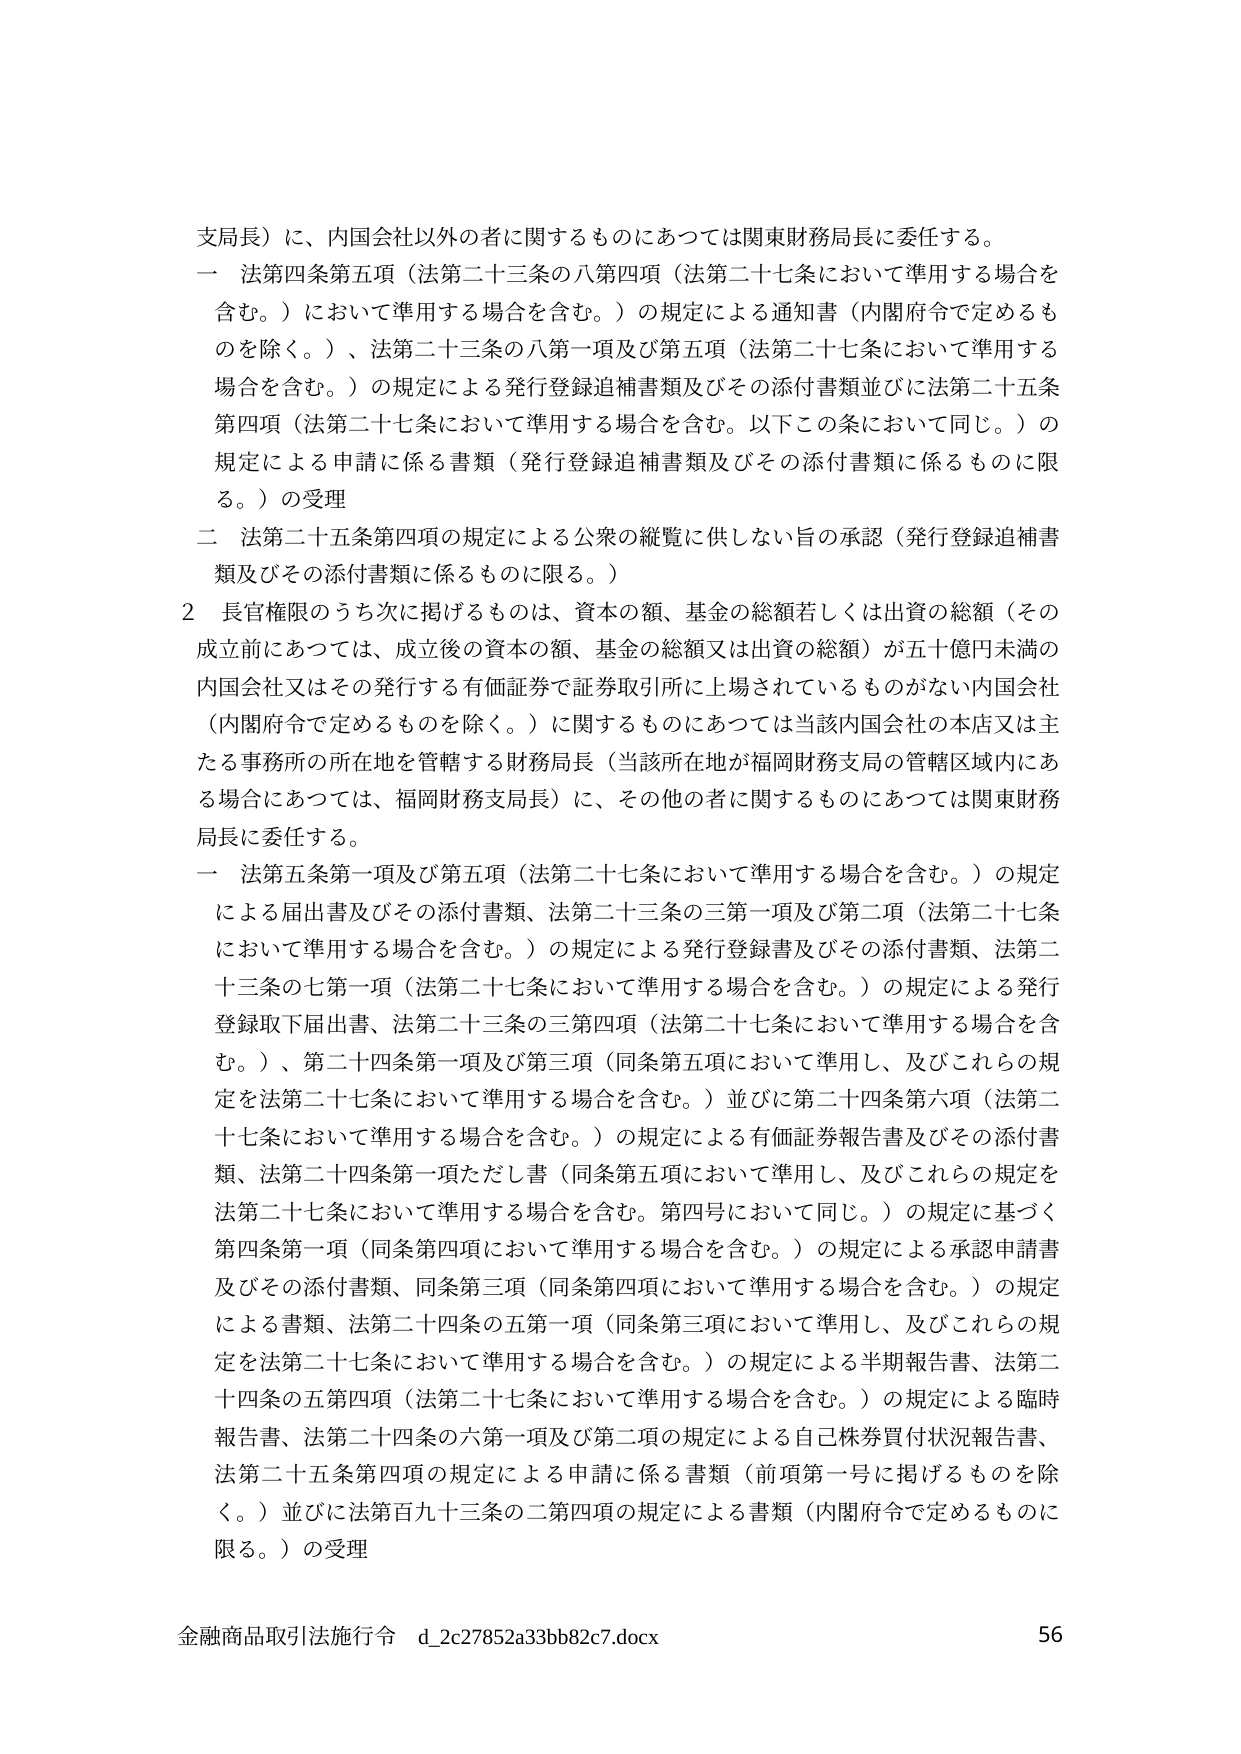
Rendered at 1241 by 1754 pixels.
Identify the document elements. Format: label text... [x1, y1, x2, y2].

text 一 法第五条第一項及び第五項（法第二十七条において準用する場合を含む。）の規定による届出書及びその添付書類、法第二十三条の三第一項及び第二項（法第二十七条において準用する場合を含む。）の規定による発行登録書及びその添付書類、法第二十三条の七第一項（法第二十七条において準用する場合を含む。）の規定による発行登録取下届出書、法第二十三条の三第四項（法第二十七条において準用する場合を含む。）、第二十四条第一項及び第三項（同条第五項において準用し、及びこれらの規定を法第二十七条において準用する場合を含む。）並びに第二十四条第六項（法第二十七条において準用する場合を含む。）の規定による有価証券報告書及びその添付書類、法第二十四条第一項ただし書（同条第五項において準用し、及びこれらの規定を法第二十七条において準用する場合を含む。第四号において同じ。）の規定に基づく第四条第一項（同条第四項において準用する場合を含む。）の規定による承認申請書及びその添付書類、同条第三項（同条第四項において準用する場合を含む。）の規定による書類、法第二十四条の五第一項（同条第三項において準用し、及びこれらの規定を法第二十七条において準用する場合を含む。）の規定による半期報告書、法第二十四条の五第四項（法第二十七条において準用する場合を含む。）の規定による臨時報告書、法第二十四条の六第一項及び第二項の規定による自己株券買付状況報告書、法第二十五条第四項の規定による申請に係る書類（前項第一号に掲げるものを除く。）並びに法第百九十三条の二第四項の規定による書類（内閣府令で定めるものに限る。）の受理 [196, 854, 1063, 1567]
text ２ 長官権限のうち次に掲げるものは、資本の額、基金の総額若しくは出資の総額（その成立前にあつては、成立後の資本の額、基金の総額又は出資の総額）が五十億円未満の内国会社又はその発行する有価証券で証券取引所に上場されているものがない内国会社（内閣府令で定めるものを除く。）に関するものにあつては当該内国会社の本店又は主たる事務所の所在地を管轄する財務局長（当該所在地が福岡財務支局の管轄区域内にある場合にあつては、福岡財務支局長）に、その他の者に関するものにあつては関東財務局長に委任する。 [177, 592, 1063, 854]
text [177, 217, 1063, 254]
text 二 法第二十五条第四項の規定による公衆の縦覧に供しない旨の承認（発行登録追補書類及びその添付書類に係るものに限る。） [196, 517, 1063, 592]
text 一 法第四条第五項（法第二十三条の八第四項（法第二十七条において準用する場合を含む。）において準用する場合を含む。）の規定による通知書（内閣府令で定めるものを除く。）、法第二十三条の八第一項及び第五項（法第二十七条において準用する場合を含む。）の規定による発行登録追補書類及びその添付書類並びに法第二十五条第四項（法第二十七条において準用する場合を含む。以下この条において同じ。）の規定による申請に係る書類（発行登録追補書類及びその添付書類に係るものに限る。）の受理 [196, 254, 1063, 517]
